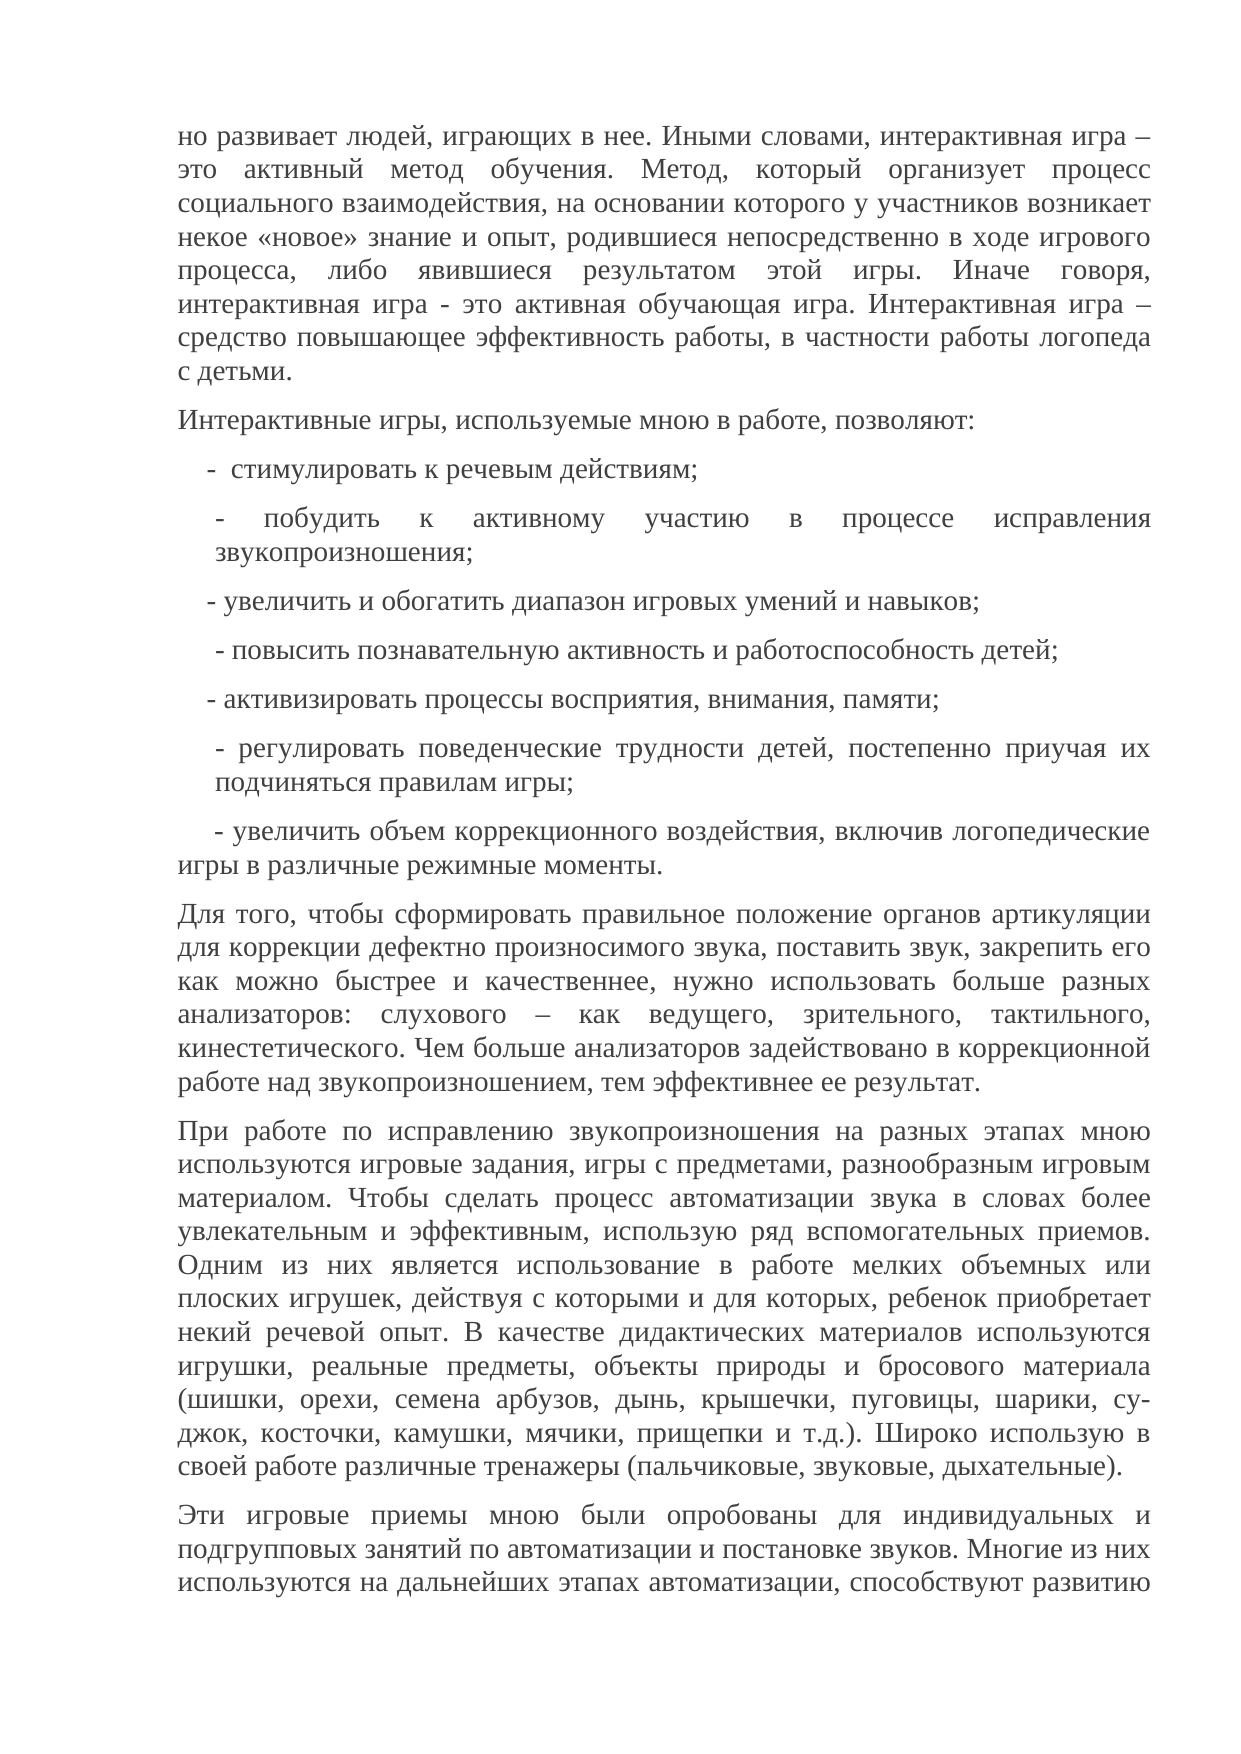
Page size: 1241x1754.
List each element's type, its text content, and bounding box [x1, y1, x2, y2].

text - регулировать поведенческие трудности детей, постепенно приучая их подчиняться правилам игры; [215, 731, 1152, 798]
text Интерактивные игры, используемые мною в работе, позволяют: [177, 402, 1152, 436]
text - активизировать процессы восприятия, внимания, памяти; [177, 681, 1152, 715]
text - стимулировать к речевым действиям; [177, 451, 1152, 485]
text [177, 118, 1152, 386]
text При работе по исправлению звукопроизношения на разных этапах мною используются игровые задания, игры с предметами, разнообразным игровым материалом. Чтобы сделать процесс автоматизации звука в словах более увлекательным и эффективным, использую ряд вспомогательных приемов. Одним из них является использование в работе мелких объемных или плоских игрушек, действуя с которыми и для которых, ребенок приобретает некий речевой опыт. В качестве дидактических материалов используются игрушки, реальные предметы, объекты природы и бросового материала (шишки, орехи, семена арбузов, дынь, крышечки, пуговицы, шарики, су-джок, косточки, камушки, мячики, прищепки и т.д.). Широко использую в своей работе различные тренажеры (пальчиковые, звуковые, дыхательные). [177, 1113, 1152, 1482]
text Для того, чтобы сформировать правильное положение органов артикуляции для коррекции дефектно произносимого звука, поставить звук, закрепить его как можно быстрее и качественнее, нужно использовать больше разных анализаторов: слухового – как ведущего, зрительного, тактильного, кинестетического. Чем больше анализаторов задействовано в коррекционной работе над звукопроизношением, тем эффективнее ее результат. [177, 896, 1152, 1097]
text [177, 1497, 1152, 1598]
text - побудить к активному участию в процессе исправления звукопроизношения; [215, 500, 1152, 567]
text - увеличить и обогатить диапазон игровых умений и навыков; [177, 583, 1152, 617]
text - увеличить объем коррекционного воздействия, включив логопедические игры в различные режимные моменты. [177, 813, 1152, 880]
text - повысить познавательную активность и работоспособность детей; [215, 632, 1152, 666]
